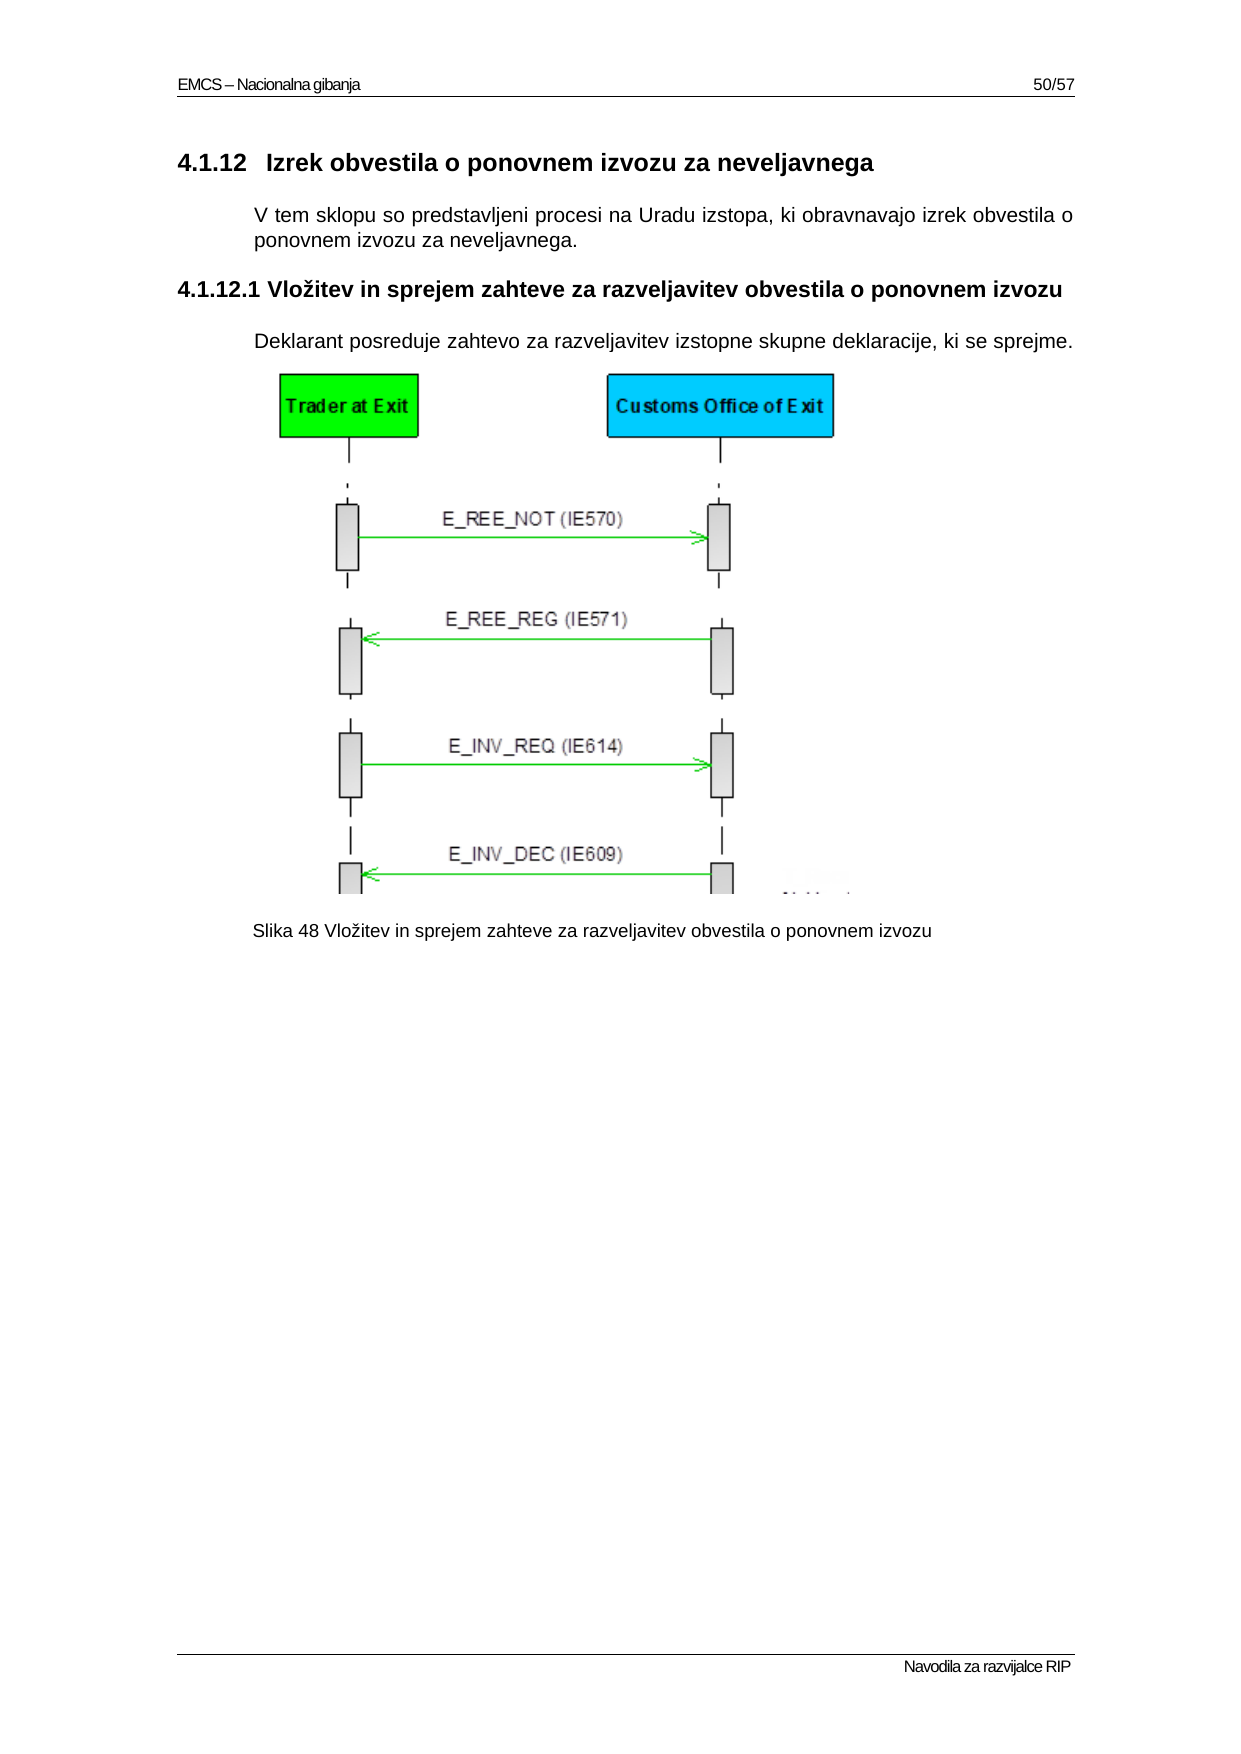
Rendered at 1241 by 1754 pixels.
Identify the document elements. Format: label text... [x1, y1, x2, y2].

subtitle Vložitev in sprejem zahteve za razveljavitev obvestila o ponovnem izvozu [177, 276, 1075, 303]
picture [253, 352, 850, 894]
text V tem sklopu so predstavljeni procesi na Uradu izstopa, ki obravnavajo izrek obvestila o ponovnem izvozu za neveljavnega. [254, 201, 1075, 251]
text Slika 48 Vložitev in sprejem zahteve za razveljavitev obvestila o ponovnem izvozu [252, 918, 1075, 941]
subtitle Izrek obvestila o ponovnem izvozu za neveljavnega [177, 148, 1075, 176]
